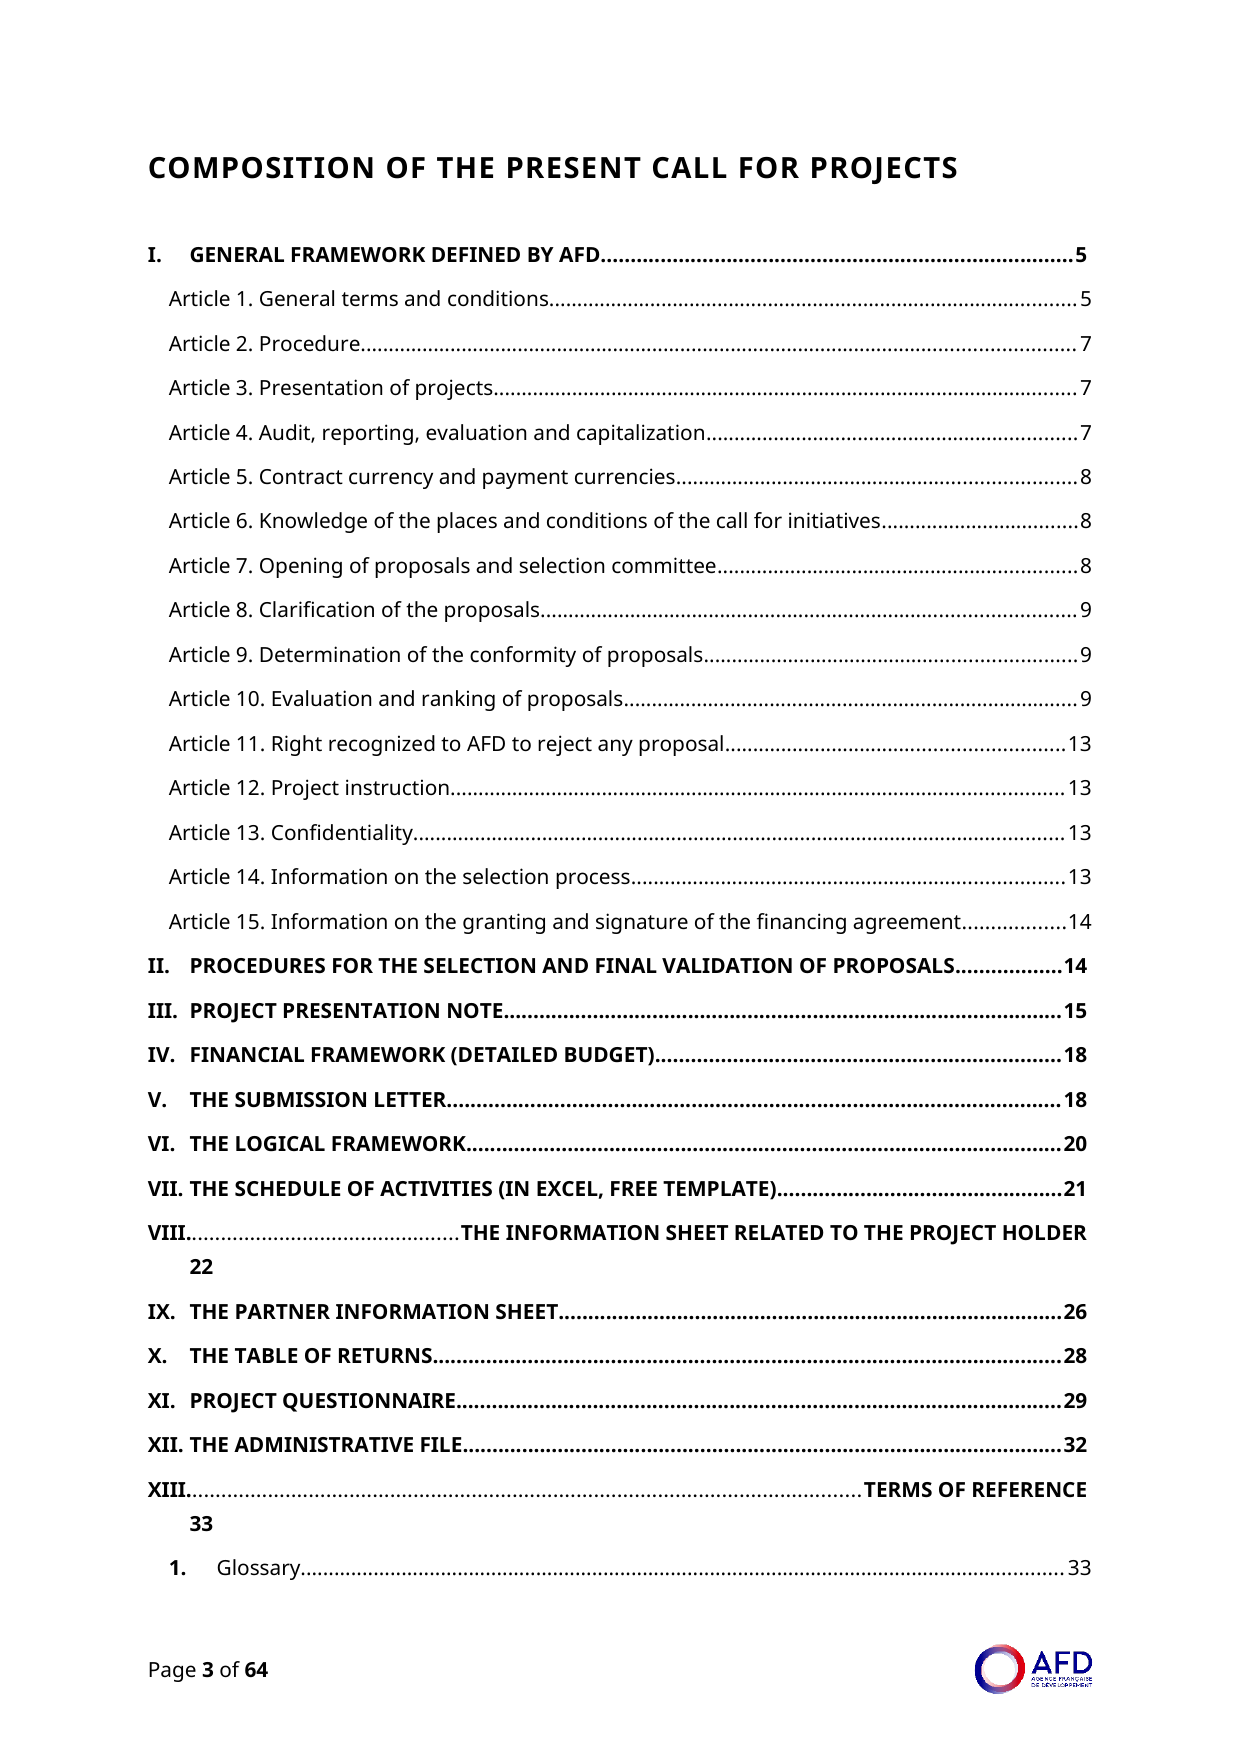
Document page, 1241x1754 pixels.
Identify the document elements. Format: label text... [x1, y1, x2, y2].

text IX. THE PARTNER INFORMATION SHEET 26 [148, 1297, 1093, 1325]
text XII. THE ADMINISTRATIVE FILE 32 [148, 1430, 1093, 1459]
text Article 12. Project instruction 13 [168, 773, 1093, 802]
picture [951, 1621, 1115, 1717]
text Article 2. Procedure 7 [168, 329, 1093, 357]
text Article 8. Clarification of the proposals 9 [168, 596, 1093, 624]
text VIII. THE INFORMATION SHEET RELATED TO THE PROJECT HOLDER 22 [148, 1218, 1093, 1281]
text XI. PROJECT QUESTIONNAIRE 29 [148, 1386, 1093, 1414]
text Article 13. Confidentiality 13 [168, 818, 1093, 846]
text Article 11. Right recognized to AFD to reject any proposal 13 [168, 729, 1093, 757]
text Article 4. Audit, reporting, evaluation and capitalization 7 [168, 418, 1093, 446]
text 1. Glossary 33 [168, 1553, 1093, 1582]
text VI. THE LOGICAL FRAMEWORK 20 [148, 1129, 1093, 1158]
text Article 7. Opening of proposals and selection committee 8 [168, 551, 1093, 579]
text Article 1. General terms and conditions 5 [168, 284, 1093, 313]
text II. PROCEDURES FOR THE SELECTION AND FINAL VALIDATION OF PROPOSALS 14 [148, 951, 1093, 980]
text Article 9. Determination of the conformity of proposals 9 [168, 640, 1093, 668]
text Composition of the present call for PROJECTS [148, 148, 1093, 187]
text Article 6. Knowledge of the places and conditions of the call for initiatives 8 [168, 507, 1093, 535]
text III. PROJECT PRESENTATION NOTE 15 [148, 996, 1093, 1024]
text Article 3. Presentation of projects 7 [168, 373, 1093, 402]
text V. THE SUBMISSION LETTER 18 [148, 1085, 1093, 1113]
text Article 5. Contract currency and payment currencies 8 [168, 462, 1093, 491]
text VII. THE SCHEDULE OF ACTIVITIES (IN EXCEL, FREE TEMPLATE) 21 [148, 1174, 1093, 1202]
text IV. FINANCIAL FRAMEWORK (DETAILED BUDGET) 18 [148, 1040, 1093, 1069]
text Article 15. Information on the granting and signature of the financing agreement 14 [168, 907, 1093, 935]
text XIII. TERMS OF REFERENCE 33 [148, 1475, 1093, 1537]
text Article 10. Evaluation and ranking of proposals 9 [168, 684, 1093, 713]
text X. THE TABLE OF RETURNS 28 [148, 1341, 1093, 1370]
text I. GENERAL FRAMEWORK DEFINED BY AFD 5 [148, 240, 1093, 268]
text Article 14. Information on the selection process 13 [168, 862, 1093, 891]
